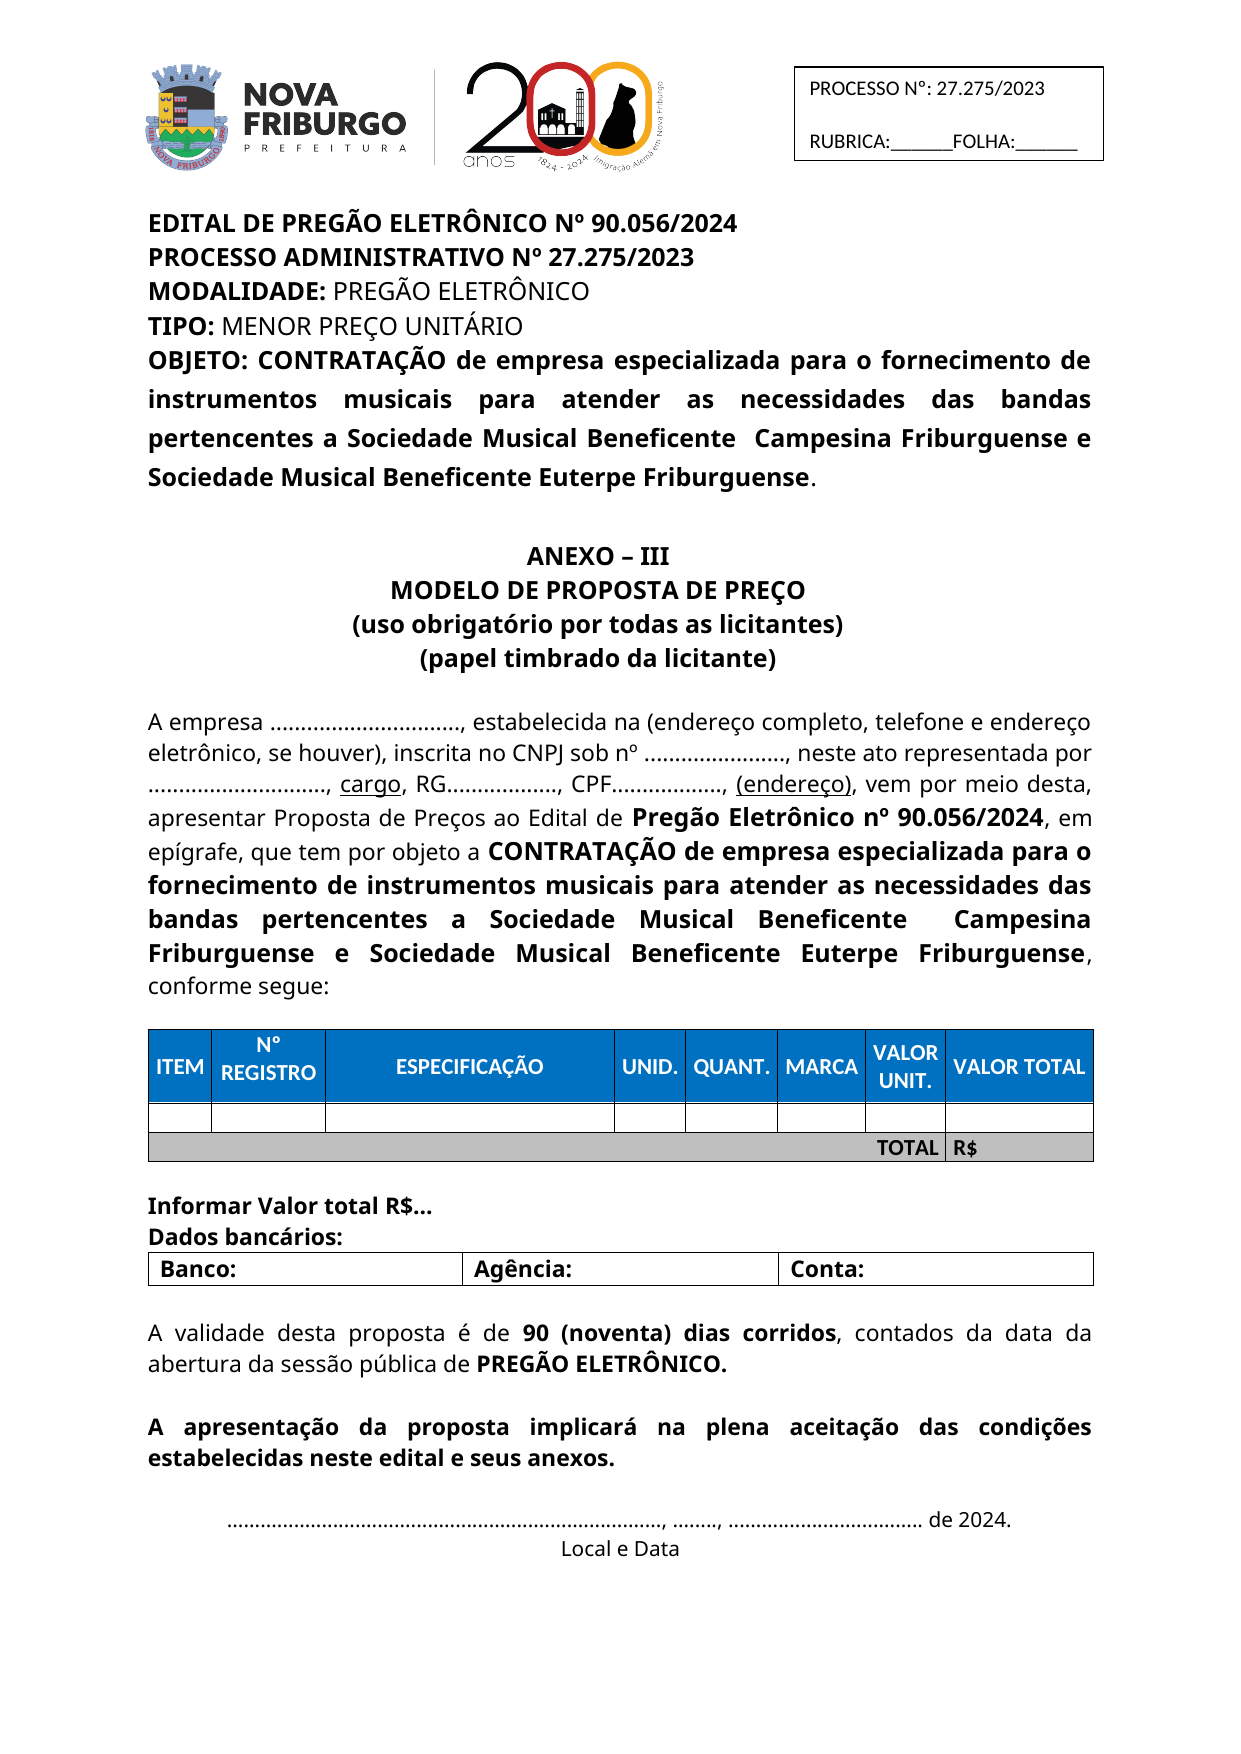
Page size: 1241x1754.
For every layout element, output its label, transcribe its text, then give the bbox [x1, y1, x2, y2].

table_header VALOR UNIT. [866, 1030, 945, 1102]
text ANEXO – III [103, 538, 1092, 572]
picture [118, 29, 696, 200]
table_cell [946, 1104, 1093, 1132]
text PROCESSO ADMINISTRATIVO Nº 27.275/2023 [148, 240, 1092, 274]
table_header Agência: [463, 1253, 778, 1284]
table_header VALOR TOTAL [946, 1030, 1093, 1102]
table_cell [212, 1104, 325, 1132]
text (uso obrigatório por todas as licitantes) [103, 606, 1092, 640]
table_cell [149, 1104, 211, 1132]
table_header ITEM [149, 1030, 211, 1102]
text A validade desta proposta é de 90 (noventa) dias corridos, contados da data da abertura da sessão pública de PREGÃO ELETRÔNICO. [148, 1317, 1092, 1379]
table_cell TOTAL [149, 1133, 945, 1161]
text OBJETO: CONTRATAÇÃO de empresa especializada para o fornecimento de instrumentos musicais para atender as necessidades das bandas pertencentes a Sociedade Musical Beneficente Campesina Friburguense e Sociedade Musical Beneficente Euterpe Friburguense. [148, 342, 1092, 494]
text .............................................................................., ........, ................................... de 2024. [148, 1504, 1092, 1533]
list A empresa ..............................., estabelecida na (endereço completo, telefone e endereço eletrônico, se houver), inscrita no CNPJ sob nº ......................., neste ato representada por ............................., cargo, RG.................., CPF.................., (endereço), vem por meio desta, apresentar Proposta de Preços ao Edital de Pregão Eletrônico nº 90.056/2024, em epígrafe, que tem por objeto a CONTRATAÇÃO de empresa especializada para o fornecimento de instrumentos musicais para atender as necessidades das bandas pertencentes a Sociedade Musical Beneficente Campesina Friburguense e Sociedade Musical Beneficente Euterpe Friburguense, conforme segue: [148, 706, 1092, 1001]
text Dados bancários: [148, 1221, 1092, 1252]
table_header QUANT. [686, 1030, 777, 1102]
text (papel timbrado da licitante) [103, 640, 1092, 674]
text TIPO: MENOR PREÇO UNITÁRIO [148, 308, 1092, 342]
text Local e Data [148, 1533, 1092, 1563]
table_header Conta: [779, 1253, 1093, 1284]
table_cell [326, 1104, 614, 1132]
table_header MARCA [778, 1030, 865, 1102]
table_cell [615, 1104, 685, 1132]
text Informar Valor total R$... [148, 1190, 1092, 1221]
table_header UNID. [615, 1030, 685, 1102]
table_cell R$ [946, 1133, 1093, 1161]
text Modelo de proposta DE PREÇO [103, 572, 1092, 606]
text EDITAL DE PREGÃO ELETRÔNICO Nº 90.056/2024 [148, 206, 1092, 240]
table_header ESPECIFICAÇÃO [326, 1030, 614, 1102]
table_cell [686, 1104, 777, 1132]
table_header Nº REGISTRO [212, 1030, 325, 1102]
table_header Banco: [149, 1253, 462, 1284]
table_cell [778, 1104, 865, 1132]
table_cell [866, 1104, 945, 1132]
text A apresentação da proposta implicará na plena aceitação das condições estabelecidas neste edital e seus anexos. [148, 1411, 1092, 1473]
text MODALIDADE: PREGÃO ELETRÔNICO [148, 274, 1092, 308]
